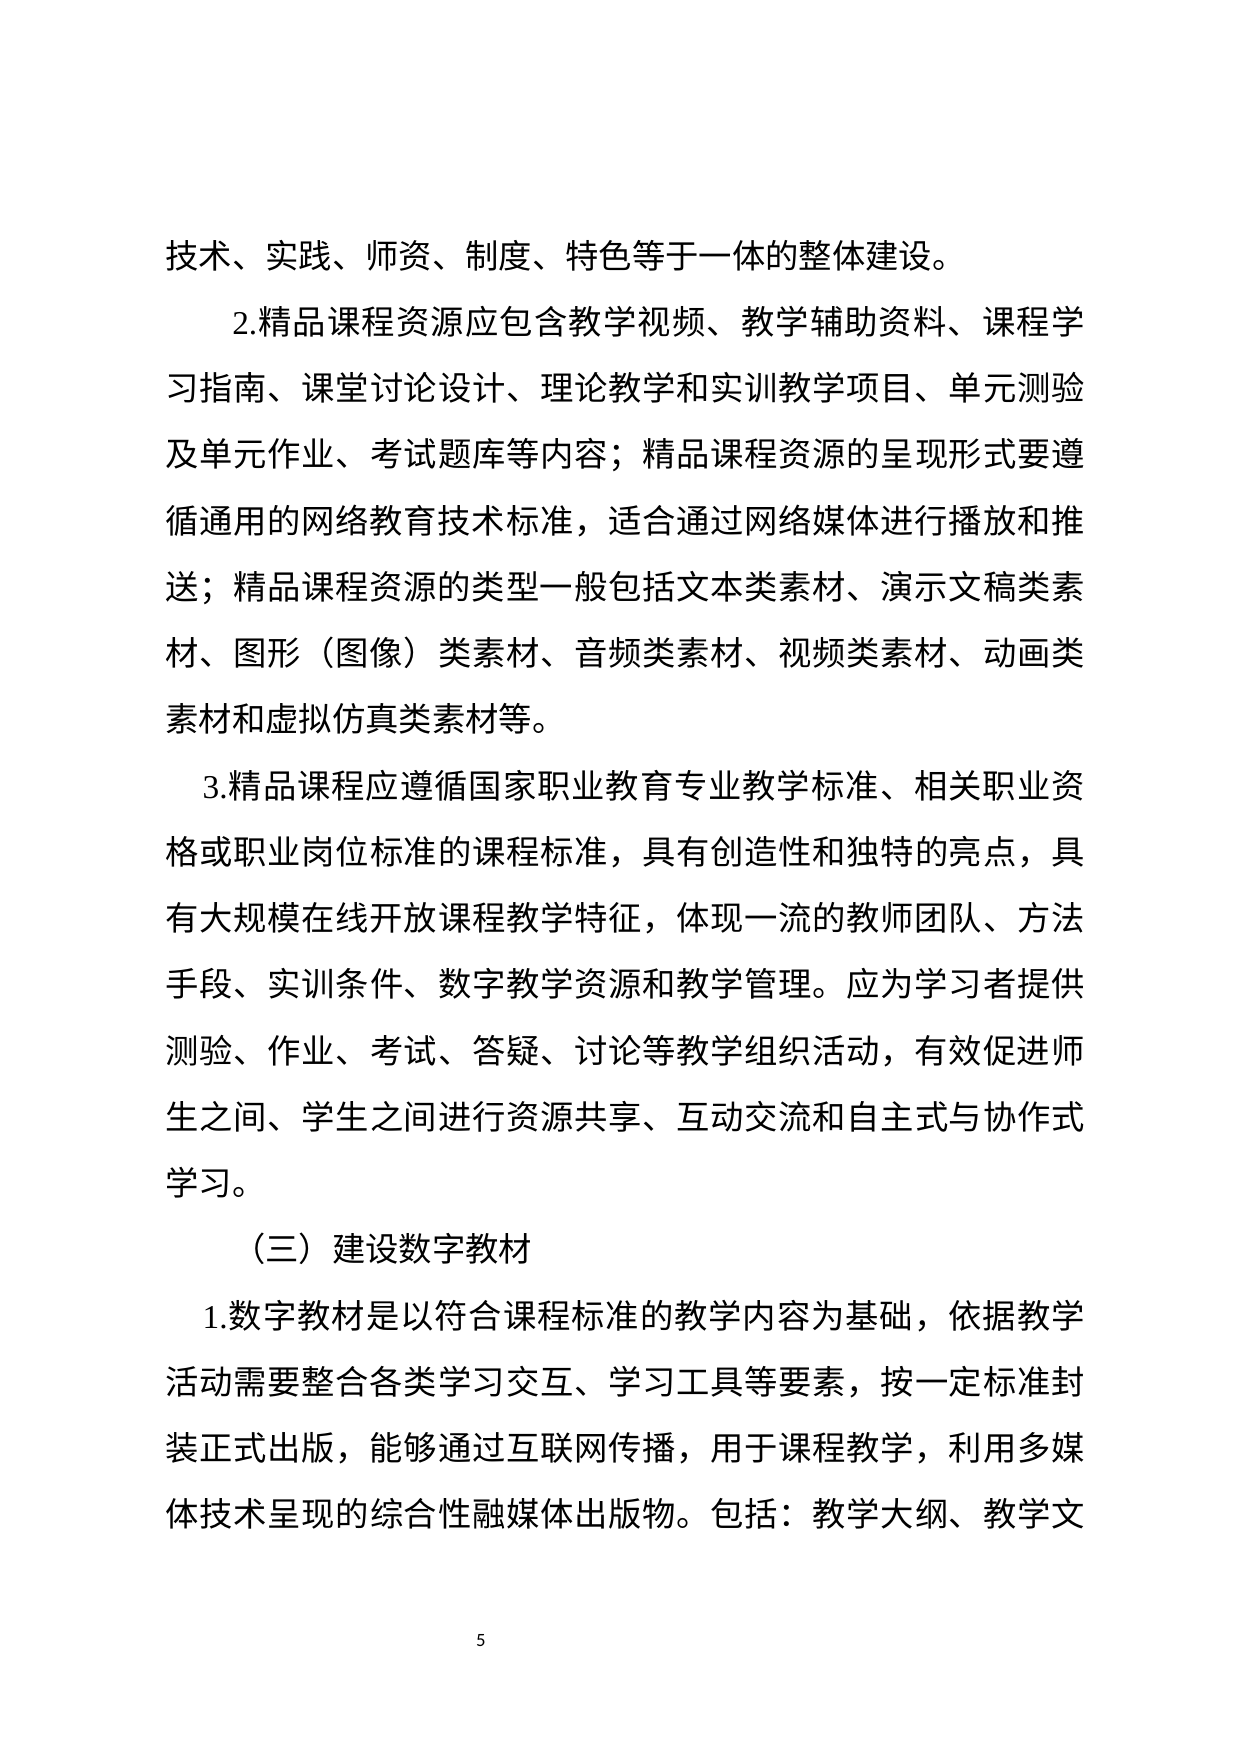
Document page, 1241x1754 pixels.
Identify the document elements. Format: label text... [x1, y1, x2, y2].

text 2.精品课程资源应包含教学视频、教学辅助资料、课程学习指南、课堂讨论设计、理论教学和实训教学项目、单元测验及单元作业、考试题库等内容；精品课程资源的呈现形式要遵循通用的网络教育技术标准，适合通过网络媒体进行播放和推送；精品课程资源的类型一般包括文本类素材、演示文稿类素材、图形（图像）类素材、音频类素材、视频类素材、动画类素材和虚拟仿真类素材等。 [165, 287, 1087, 750]
list 建设数字教材 [165, 1214, 1087, 1280]
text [165, 1280, 1087, 1545]
text 3.精品课程应遵循国家职业教育专业教学标准、相关职业资格或职业岗位标准的课程标准，具有创造性和独特的亮点，具有大规模在线开放课程教学特征，体现一流的教师团队、方法手段、实训条件、数字教学资源和教学管理。应为学习者提供测验、作业、考试、答疑、讨论等教学组织活动，有效促进师生之间、学生之间进行资源共享、互动交流和自主式与协作式学习。 [165, 750, 1087, 1214]
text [165, 220, 1087, 287]
